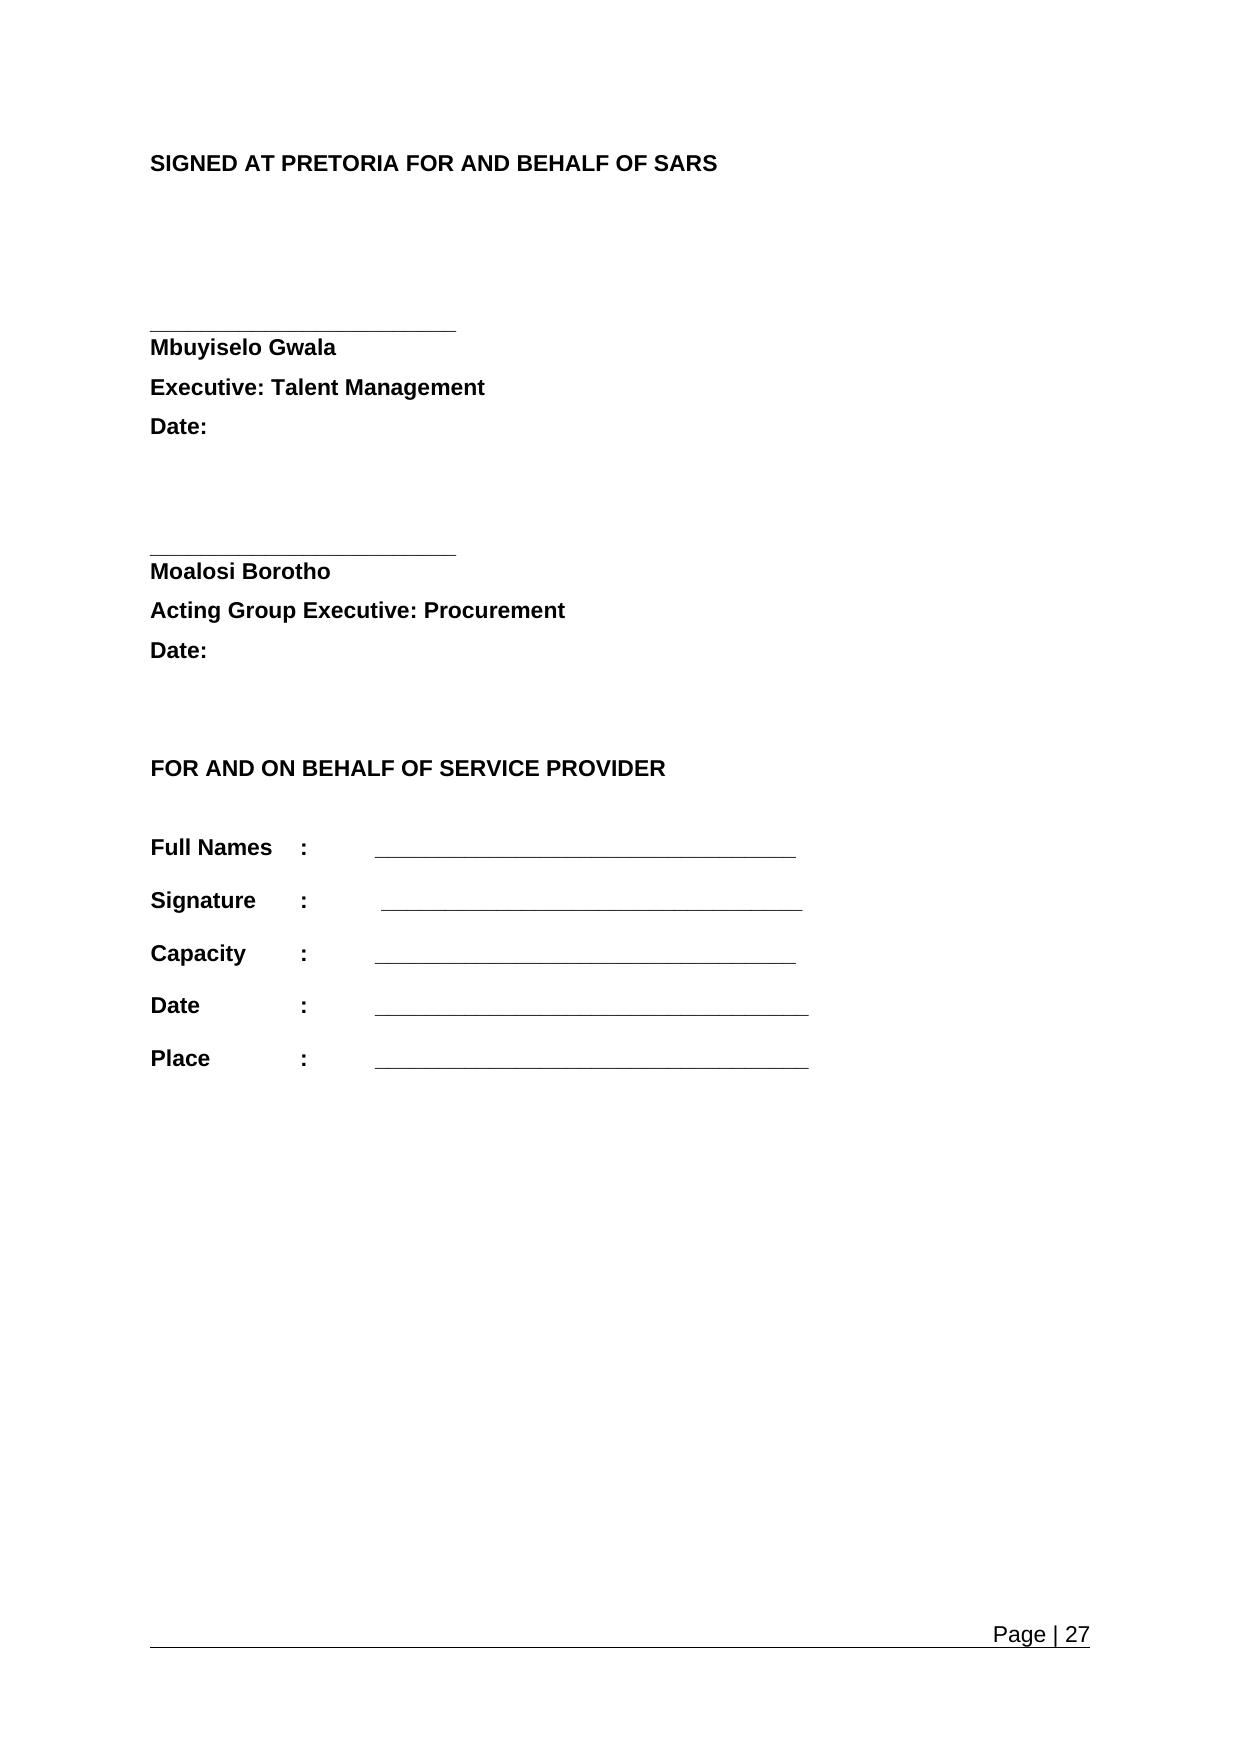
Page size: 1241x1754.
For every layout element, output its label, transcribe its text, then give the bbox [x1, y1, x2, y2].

text Acting Group Executive: Procurement [150, 597, 1090, 624]
text Signature : _________________________________ [150, 887, 1090, 913]
text Full Names : _________________________________ [150, 834, 1090, 861]
text Date: [150, 413, 1090, 439]
text Capacity : _________________________________ [150, 940, 1090, 966]
text Moalosi Borotho [150, 558, 1090, 584]
text Date: [150, 637, 1090, 663]
text Executive: Talent Management [150, 374, 1090, 400]
text SIGNED AT PRETORIA FOR AND BEHALF OF SARS [150, 150, 1090, 176]
text Place : __________________________________ [150, 1045, 1090, 1072]
text FOR AND ON BEHALF OF SERVICE PROVIDER [150, 755, 1090, 782]
text ________________________ [150, 532, 1090, 558]
text Mbuyiselo Gwala [150, 334, 1090, 361]
text ________________________ [150, 308, 1090, 334]
text Date : __________________________________ [150, 992, 1090, 1019]
